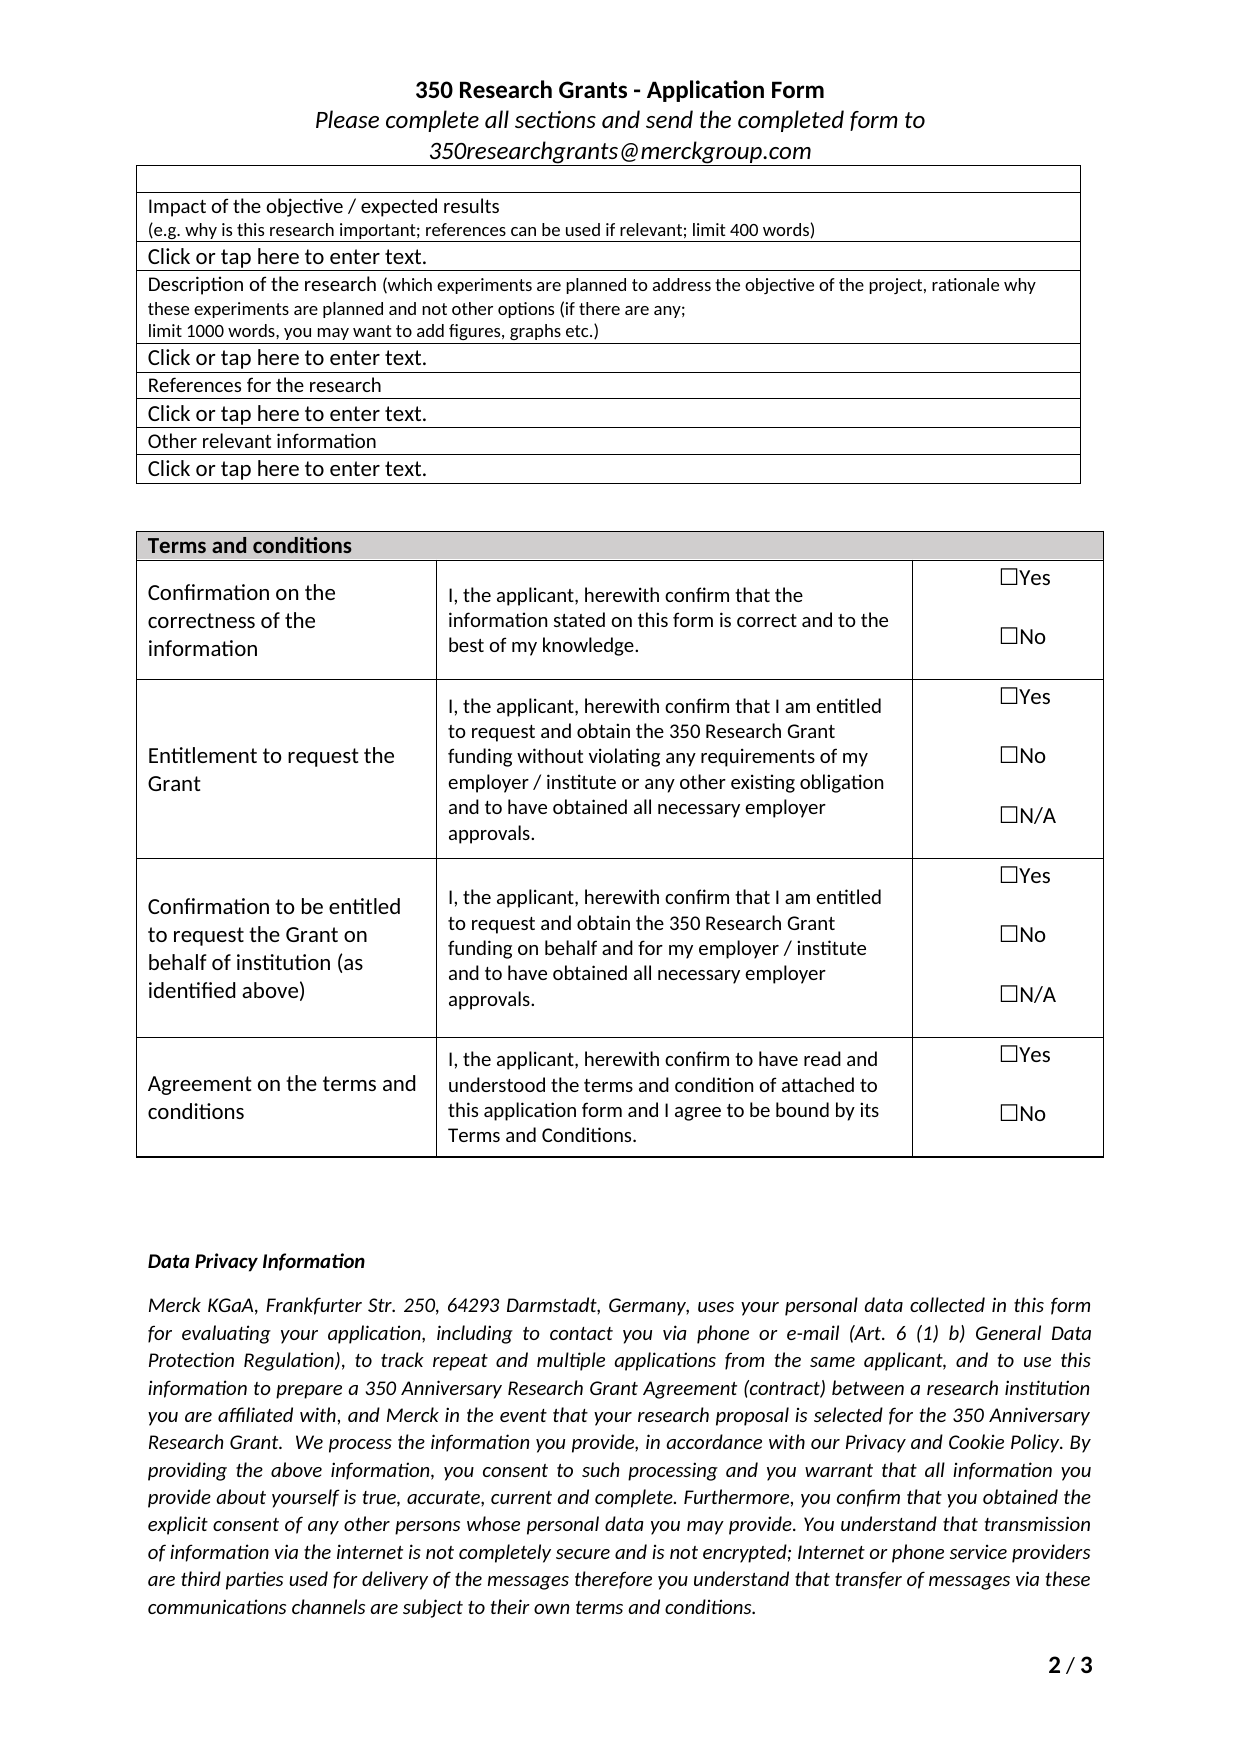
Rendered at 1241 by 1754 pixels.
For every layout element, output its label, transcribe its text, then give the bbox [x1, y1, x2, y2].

table_cell Yes No [913, 1038, 1103, 1156]
table_cell Confirmation on the correctness of the information [137, 561, 436, 679]
table_header Terms and conditions [137, 532, 1103, 559]
table_cell I, the applicant, herewith confirm that I am entitled to request and obtain the 350 Research Grant funding without violating any requirements of my employer / institute or any other existing obligation and to have obtained all necessary employer approvals. [437, 680, 912, 858]
text Merck KGaA, Frankfurter Str. 250, 64293 Darmstadt, Germany, uses your personal data collected in this form for evaluating your application, including to contact you via phone or e-mail (Art. 6 (1) b) General Data Protection Regulation), to track repeat and multiple applications from the same applicant, and to use this information to prepare a 350 Anniversary Research Grant Agreement (contract) between a research institution you are affiliated with, and Merck in the event that your research proposal is selected for the 350 Anniversary Research Grant. We process the information you provide, in accordance with our Privacy and Cookie Policy. By providing the above information, you consent to such processing and you warrant that all information you provide about yourself is true, accurate, current and complete. Furthermore, you confirm that you obtained the explicit consent of any other persons whose personal data you may provide. You understand that transmission of information via the internet is not completely secure and is not encrypted; Internet or phone service providers are third parties used for delivery of the messages therefore you understand that transfer of messages via these communications channels are subject to their own terms and conditions. [148, 1292, 1093, 1619]
table_cell Entitlement to request the Grant [137, 680, 436, 858]
table_cell Yes No N/A [913, 680, 1103, 858]
table_cell References for the research [137, 373, 1080, 398]
table_cell Agreement on the terms and conditions [137, 1038, 436, 1156]
text Data Privacy Information [148, 1248, 1093, 1274]
table_cell [137, 166, 1080, 192]
table_cell Description of the research (which experiments are planned to address the objective of the project, rationale why these experiments are planned and not other options (if there are any; limit 1000 words, you may want to add figures, graphs etc.) [137, 271, 1080, 342]
table_cell I, the applicant, herewith confirm that the information stated on this form is correct and to the best of my knowledge. [437, 561, 912, 679]
table_cell Yes No N/A [913, 859, 1103, 1037]
table_cell I, the applicant, herewith confirm that I am entitled to request and obtain the 350 Research Grant funding on behalf and for my employer / institute and to have obtained all necessary employer approvals. [437, 859, 912, 1037]
table_cell Other relevant information [137, 428, 1080, 453]
table_cell I, the applicant, herewith confirm to have read and understood the terms and condition of attached to this application form and I agree to be bound by its Terms and Conditions. [437, 1038, 912, 1156]
table_cell Yes No [913, 561, 1103, 679]
table_cell Confirmation to be entitled to request the Grant on behalf of institution (as identified above) [137, 859, 436, 1037]
table_cell Impact of the objective / expected results (e.g. why is this research important; references can be used if relevant; limit 400 words) [137, 193, 1080, 241]
